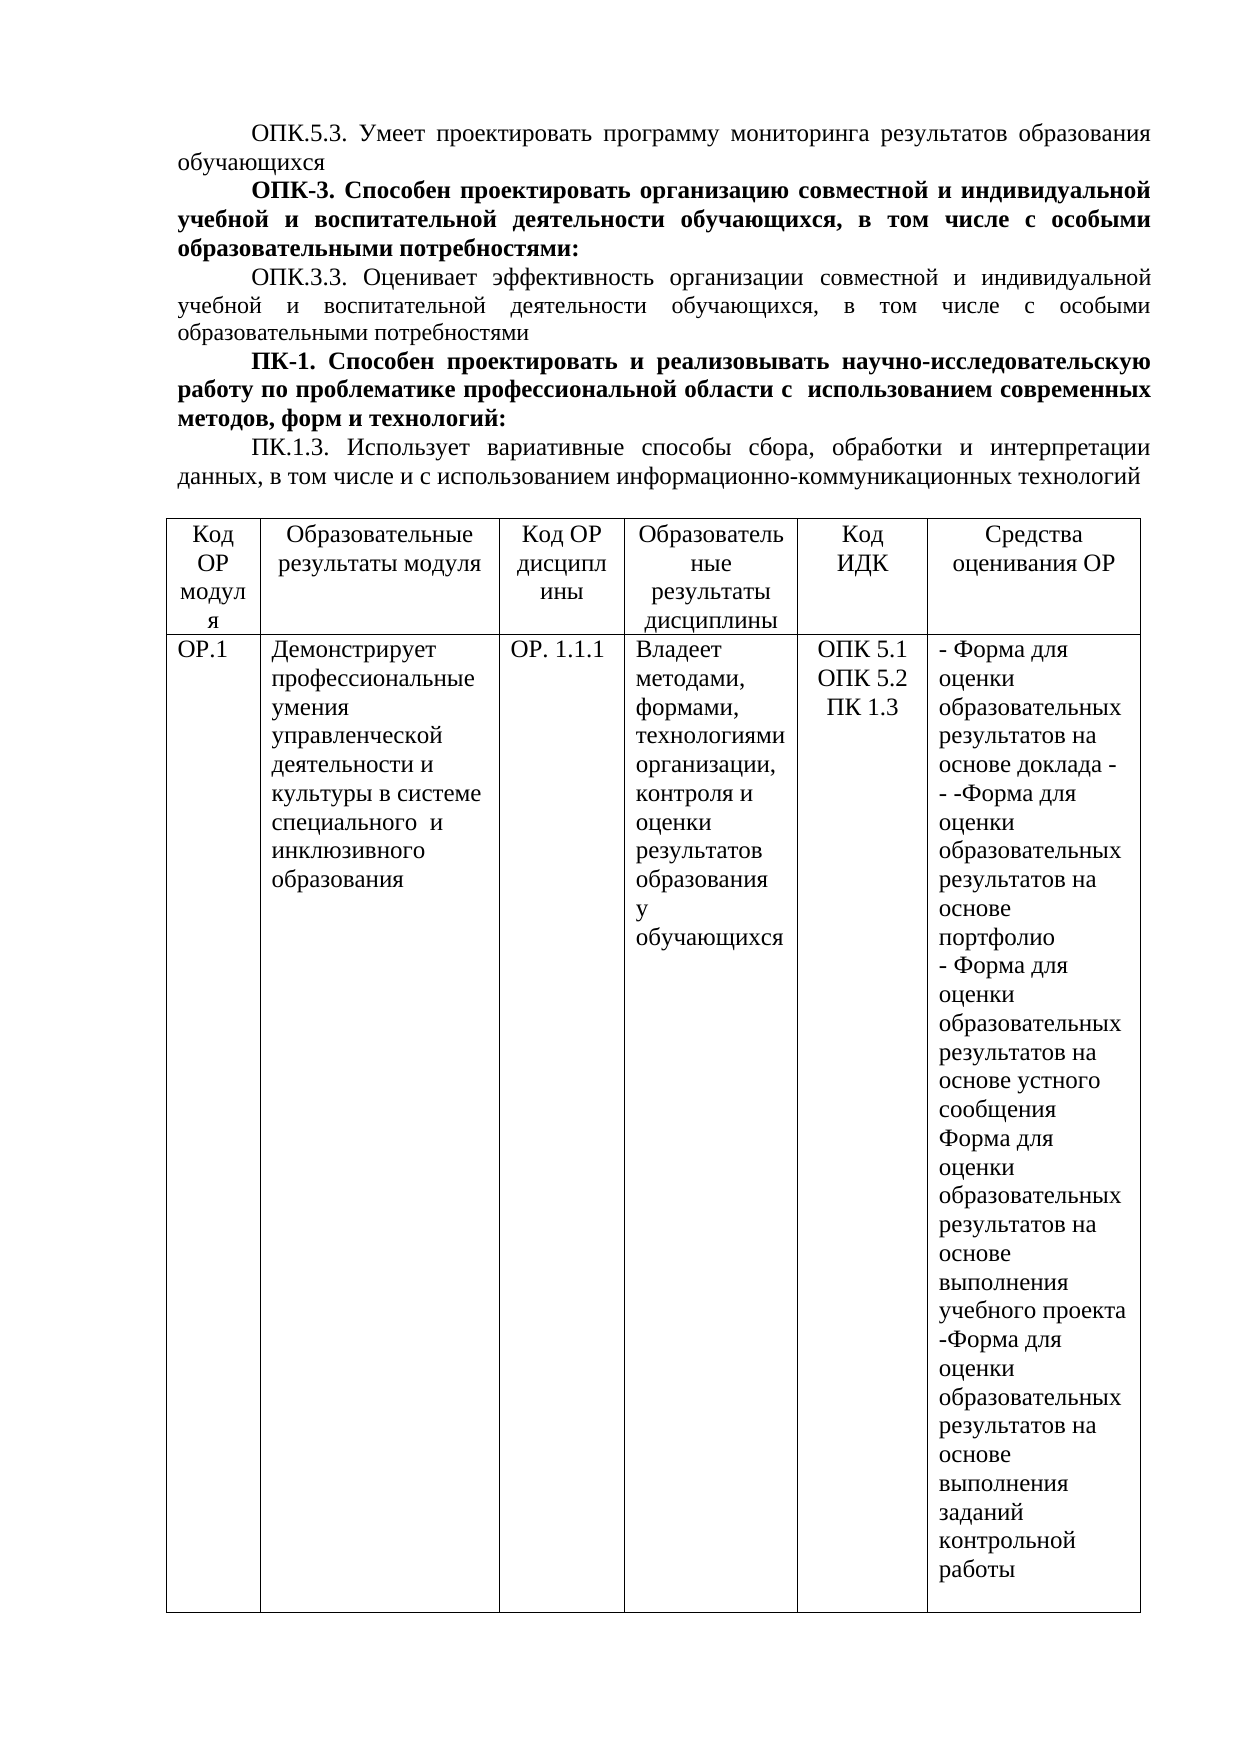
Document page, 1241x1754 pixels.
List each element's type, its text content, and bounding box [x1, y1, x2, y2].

table_header Код ОР дисциплины [500, 519, 624, 634]
table_header Средства оценивания ОР [928, 519, 1140, 634]
table_cell - Форма для оценки образовательных результатов на основе доклада - - -Форма для оценки образовательных результатов на основе портфолио - Форма для оценки образовательных результатов на основе устного сообщения Форма для оценки образовательных результатов на основе выполнения учебного проекта -Форма для оценки образовательных результатов на основе выполнения заданий контрольной работы [928, 635, 1140, 1612]
table_header Код ИДК [798, 519, 927, 634]
table_header Код ОР модуля [167, 519, 260, 634]
text ПК-1. Способен проектировать и реализовывать научно-исследовательскую работу по проблематике профессиональной области с использованием современных методов, форм и технологий: [177, 346, 1152, 432]
text ОПК-3. Способен проектировать организацию совместной и индивидуальной учебной и воспитательной деятельности обучающихся, в том числе с особыми образовательными потребностями: [177, 176, 1152, 262]
table_cell ОР.1 [167, 635, 260, 1612]
table_header Образовательные результаты модуля [261, 519, 499, 634]
table_cell Владеет методами, формами, технологиями организации, контроля и оценки результатов образования у обучающихся [625, 635, 797, 1612]
text ПК.1.3. Использует вариативные способы сбора, обработки и интерпретации данных, в том числе и с использованием информационно-коммуникационных технологий [177, 432, 1152, 489]
text ОПК.3.3. Оценивает эффективность организации совместной и индивидуальной учебной и воспитательной деятельности обучающихся, в том числе с особыми образовательными потребностями [177, 262, 1152, 346]
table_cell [261, 635, 499, 1612]
text ОПК.5.3. Умеет проектировать программу мониторинга результатов образования обучающихся [177, 118, 1152, 176]
table_cell ОР. 1.1.1 [500, 635, 624, 1612]
table_cell ОПК 5.1 ОПК 5.2 ПК 1.3 [798, 635, 927, 1612]
table_header Образовательные результаты дисциплины [625, 519, 797, 634]
